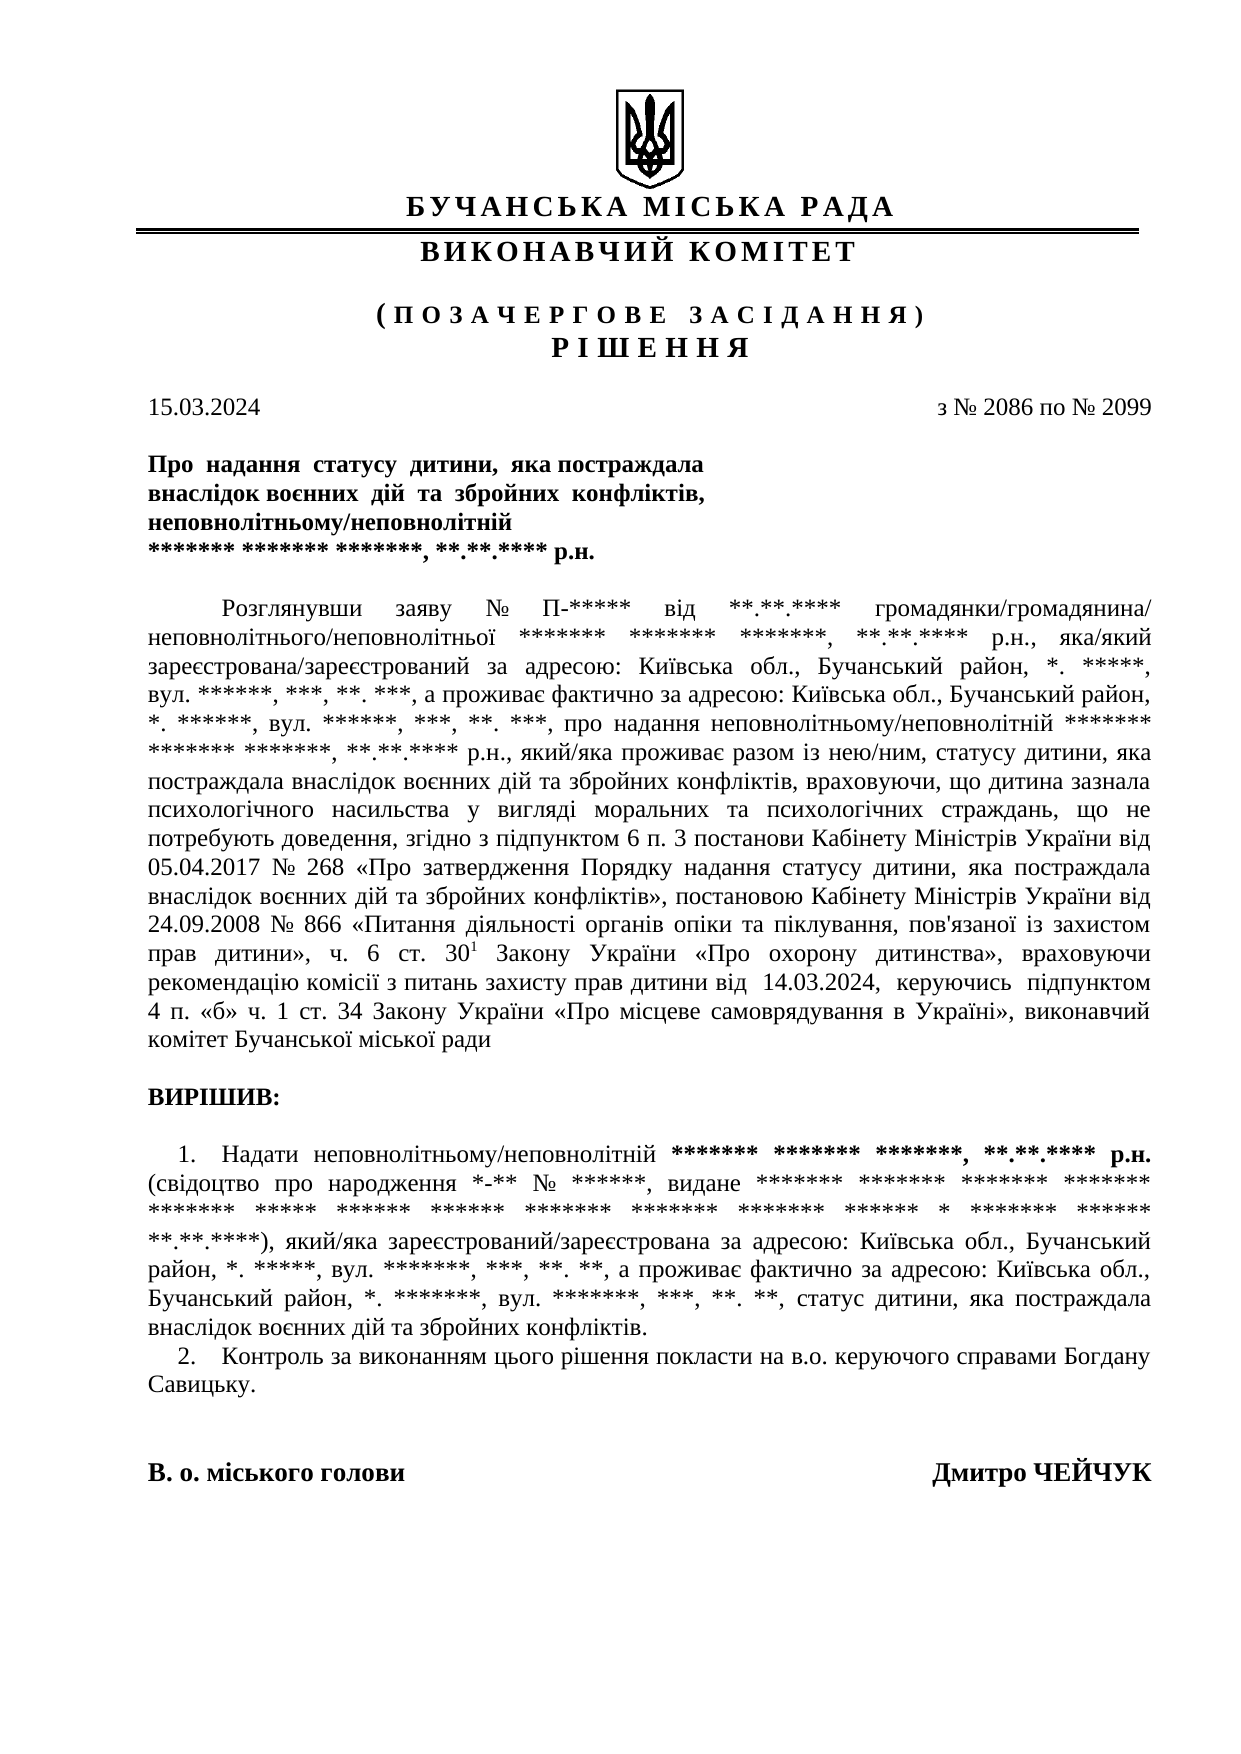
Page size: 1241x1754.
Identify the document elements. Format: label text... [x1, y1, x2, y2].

text Про надання статусу дитини, яка постраждала внаслідок воєнних дій та збройних конфліктів, неповнолітньому/неповнолітній [148, 449, 812, 536]
text Розглянувши заяву № П-***** від **.**.**** громадянки/громадянина/ неповнолітнього/неповнолітньої ******* ******* *******, **.**.**** р.н., яка/який зареєстрована/зареєстрований за адресою: Київська обл., Бучанський район, *. *****, вул. ******, ***, **. ***, а проживає фактично за адресою: Київська обл., Бучанський район, *. ******, вул. ******, ***, **. ***, про надання неповнолітньому/неповнолітній ******* ******* *******, **.**.**** р.н., який/яка проживає разом із нею/ним, статусу дитини, яка постраждала внаслідок воєнних дій та збройних конфліктів, враховуючи, що дитина зазнала психологічного насильства у вигляді моральних та психологічних страждань, що не потребують доведення, згідно з підпунктом 6 п. 3 постанови Кабінету Міністрів України від 05.04.2017 № 268 «Про затвердження Порядку надання статусу дитини, яка постраждала внаслідок воєнних дій та збройних конфліктів», постановою Кабінету Міністрів України від 24.09.2008 № 866 «Питання діяльності органів опіки та піклування, пов'язаної із захистом прав дитини», ч. 6 ст. 301 Закону України «Про охорону дитинства», враховуючи рекомендацію комісії з питань захисту прав дитини від 14.03.2024, керуючись підпунктом 4 п. «б» ч. 1 ст. 34 Закону України «Про місцеве самоврядування в Україні», виконавчий комітет Бучанської міської ради [148, 593, 1152, 1053]
table_header В. о. міського голови [136, 1456, 649, 1487]
text ******* ******* *******, **.**.**** р.н. [148, 536, 812, 564]
text ВИРІШИВ: [148, 1082, 1152, 1111]
table_header Дмитро ЧЕЙЧУК [650, 1456, 1163, 1487]
table_header ВИКОНАВЧИЙ КОМІТЕТ [136, 234, 1139, 296]
list Надати неповнолітньому/неповнолітній ******* ******* *******, **.**.**** р.н. (свідоцтво про народження *-** № ******, видане ******* ******* ******* ******* ******* ***** ****** ****** ******* ******* ******* ****** * ******* ****** **.**.****), який/яка зареєстрований/зареєстрована за адресою: Київська обл., Бучанський район, *. *****, вул. *******, ***, **. **, а проживає фактично за адресою: Київська обл., Бучанський район, *. *******, вул. *******, ***, **. **, статус дитини, яка постраждала внаслідок воєнних дій та збройних конфліктів. [148, 1139, 1152, 1341]
text РІШЕННЯ [148, 330, 1152, 363]
list Контроль за виконанням цього рішення покласти на в.о. керуючого справами Богдану Савицьку. [148, 1341, 1152, 1398]
text (ПОЗАЧЕРГОВЕ ЗАСІДАННЯ) [148, 296, 1152, 330]
picture [614, 88, 685, 189]
table_header 15.03.2024 [136, 392, 649, 421]
text БУЧАНСЬКА МІСЬКА РАДА [148, 189, 1152, 223]
table_header з № 2086 по № 2099 [650, 392, 1163, 421]
